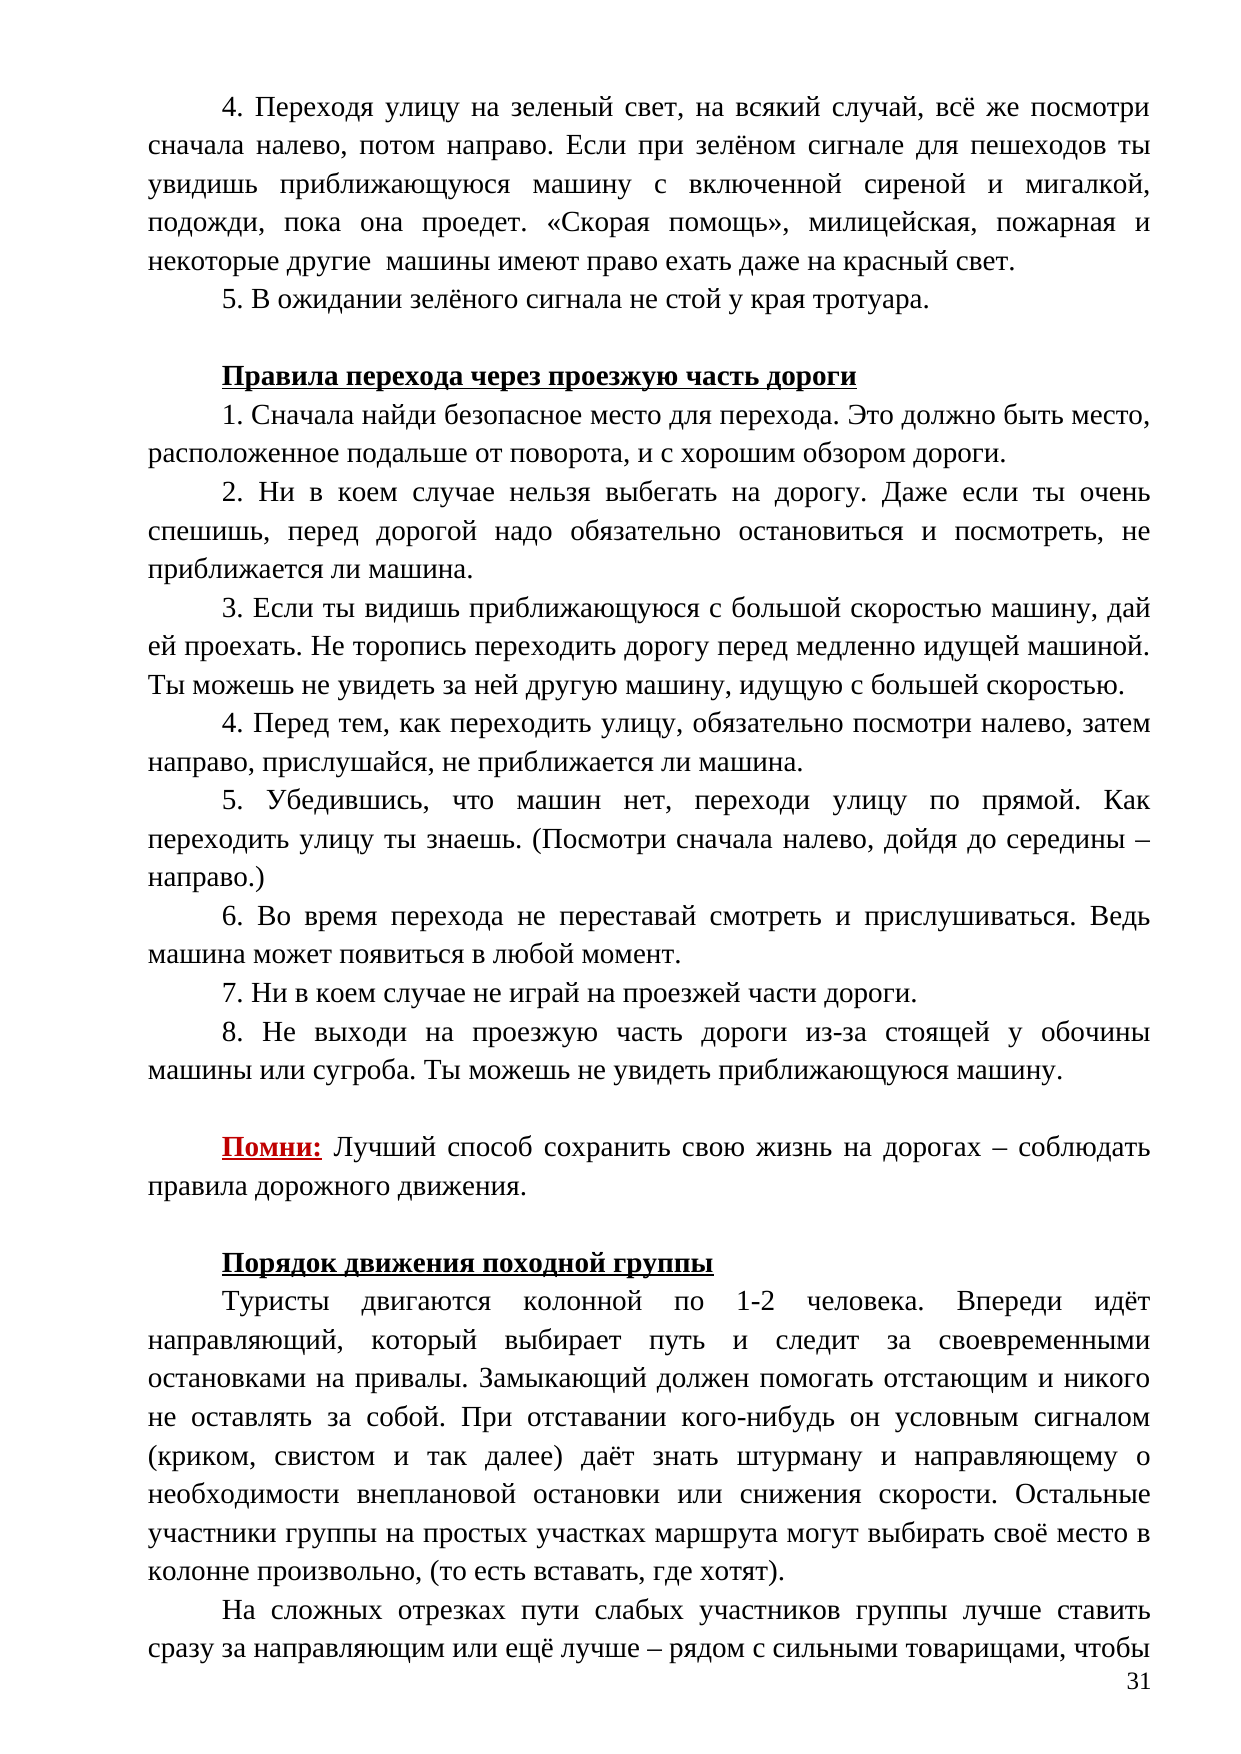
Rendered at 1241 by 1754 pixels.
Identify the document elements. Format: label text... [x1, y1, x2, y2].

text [148, 1592, 1152, 1664]
text Правила перехода через проезжую часть дороги [148, 358, 1152, 392]
text 5. В ожидании зелёного сигнала не стой у края тротуара. [148, 281, 1152, 315]
text Помни: Лучший способ сохранить свою жизнь на дорогах – соблюдать правила дорожного движения. [148, 1129, 1152, 1201]
text 8. Не выходи на проезжую часть дороги из-за стоящей у обочины машины или сугроба. Ты можешь не увидеть приближающуюся машину. [148, 1014, 1152, 1086]
text 1. Сначала найди безопасное место для перехода. Это должно быть место, расположенное подальше от поворота, и с хорошим обзором дороги. [148, 397, 1152, 469]
text 3. Если ты видишь приближающуюся с большой скоростью машину, дай ей проехать. Не торопись переходить дорогу перед медленно идущей машиной. Ты можешь не увидеть за ней другую машину, идущую с большей скоростью. [148, 590, 1152, 700]
text 5. Убедившись, что машин нет, переходи улицу по прямой. Как переходить улицу ты знаешь. (Посмотри сначала налево, дойдя до середины – направо.) [148, 782, 1152, 893]
text 7. Ни в коем случае не играй на проезжей части дороги. [148, 975, 1152, 1009]
text Туристы двигаются колонной по 1-2 человека. Впереди идёт направляющий, который выбирает путь и следит за своевременными остановками на привалы. Замыкающий должен помогать отстающим и никого не оставлять за собой. При отставании кого-нибудь он условным сигналом (криком, свистом и так далее) даёт знать штурману и направляющему о необходимости внеплановой остановки или снижения скорости. Остальные участники группы на простых участках маршрута могут выбирать своё место в колонне произвольно, (то есть вставать, где хотят). [148, 1283, 1152, 1587]
text 2. Ни в коем случае нельзя выбегать на дорогу. Даже если ты очень спешишь, перед дорогой надо обязательно остановиться и посмотреть, не приближается ли машина. [148, 474, 1152, 585]
text 6. Во время перехода не переставай смотреть и прислушиваться. Ведь машина может появиться в любой момент. [148, 898, 1152, 970]
text 4. Перед тем, как переходить улицу, обязательно посмотри налево, затем направо, прислушайся, не приближается ли машина. [148, 705, 1152, 777]
text Порядок движения походной группы [148, 1245, 1152, 1278]
text 4. Переходя улицу на зеленый свет, на всякий случай, всё же посмотри сначала налево, потом направо. Если при зелёном сигнале для пешеходов ты увидишь приближающуюся машину с включенной сиреной и мигалкой, подожди, пока она проедет. «Скорая помощь», милицейская, пожарная и некоторые другие машины имеют право ехать даже на красный свет. [148, 89, 1152, 276]
